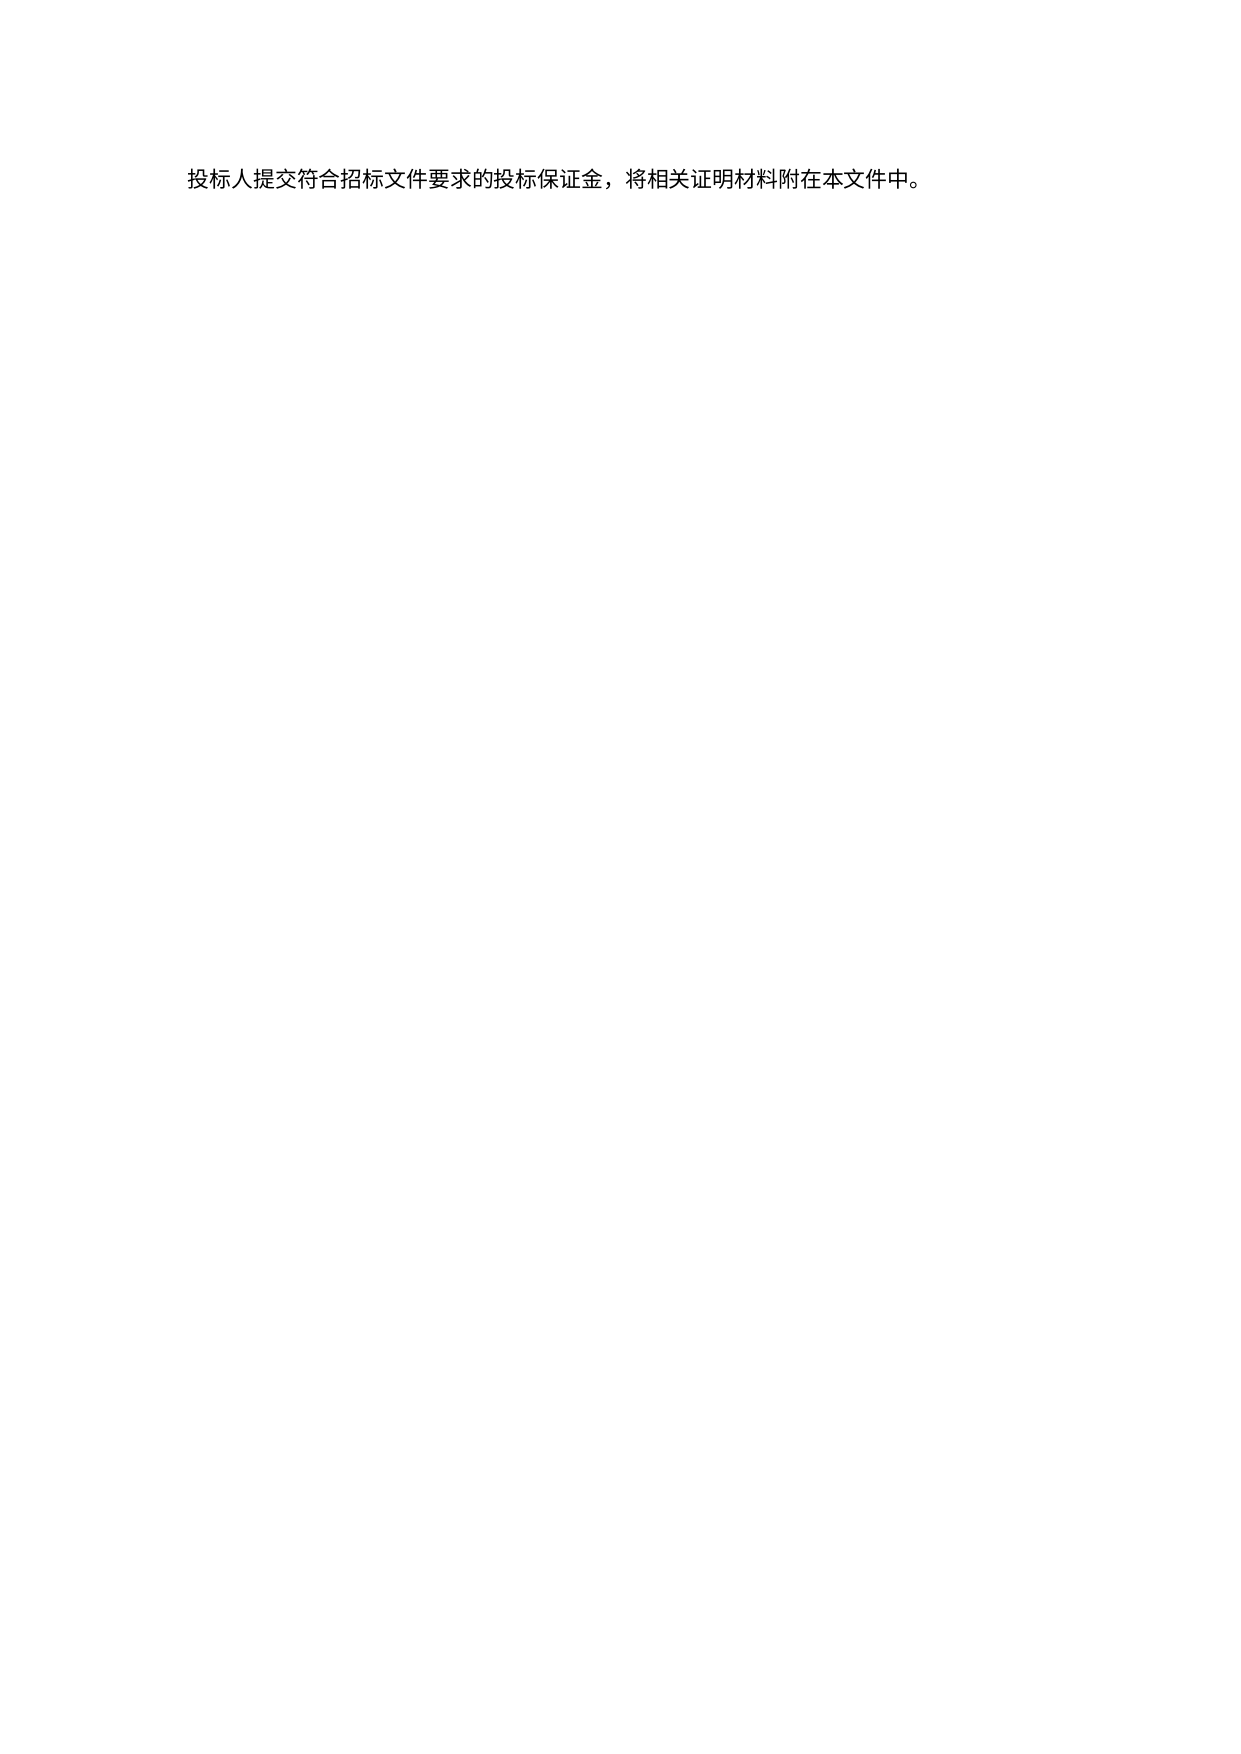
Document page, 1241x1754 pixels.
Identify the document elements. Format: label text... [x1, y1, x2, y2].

text 投标人提交符合招标文件要求的投标保证金，将相关证明材料附在本文件中。 [187, 162, 1053, 194]
